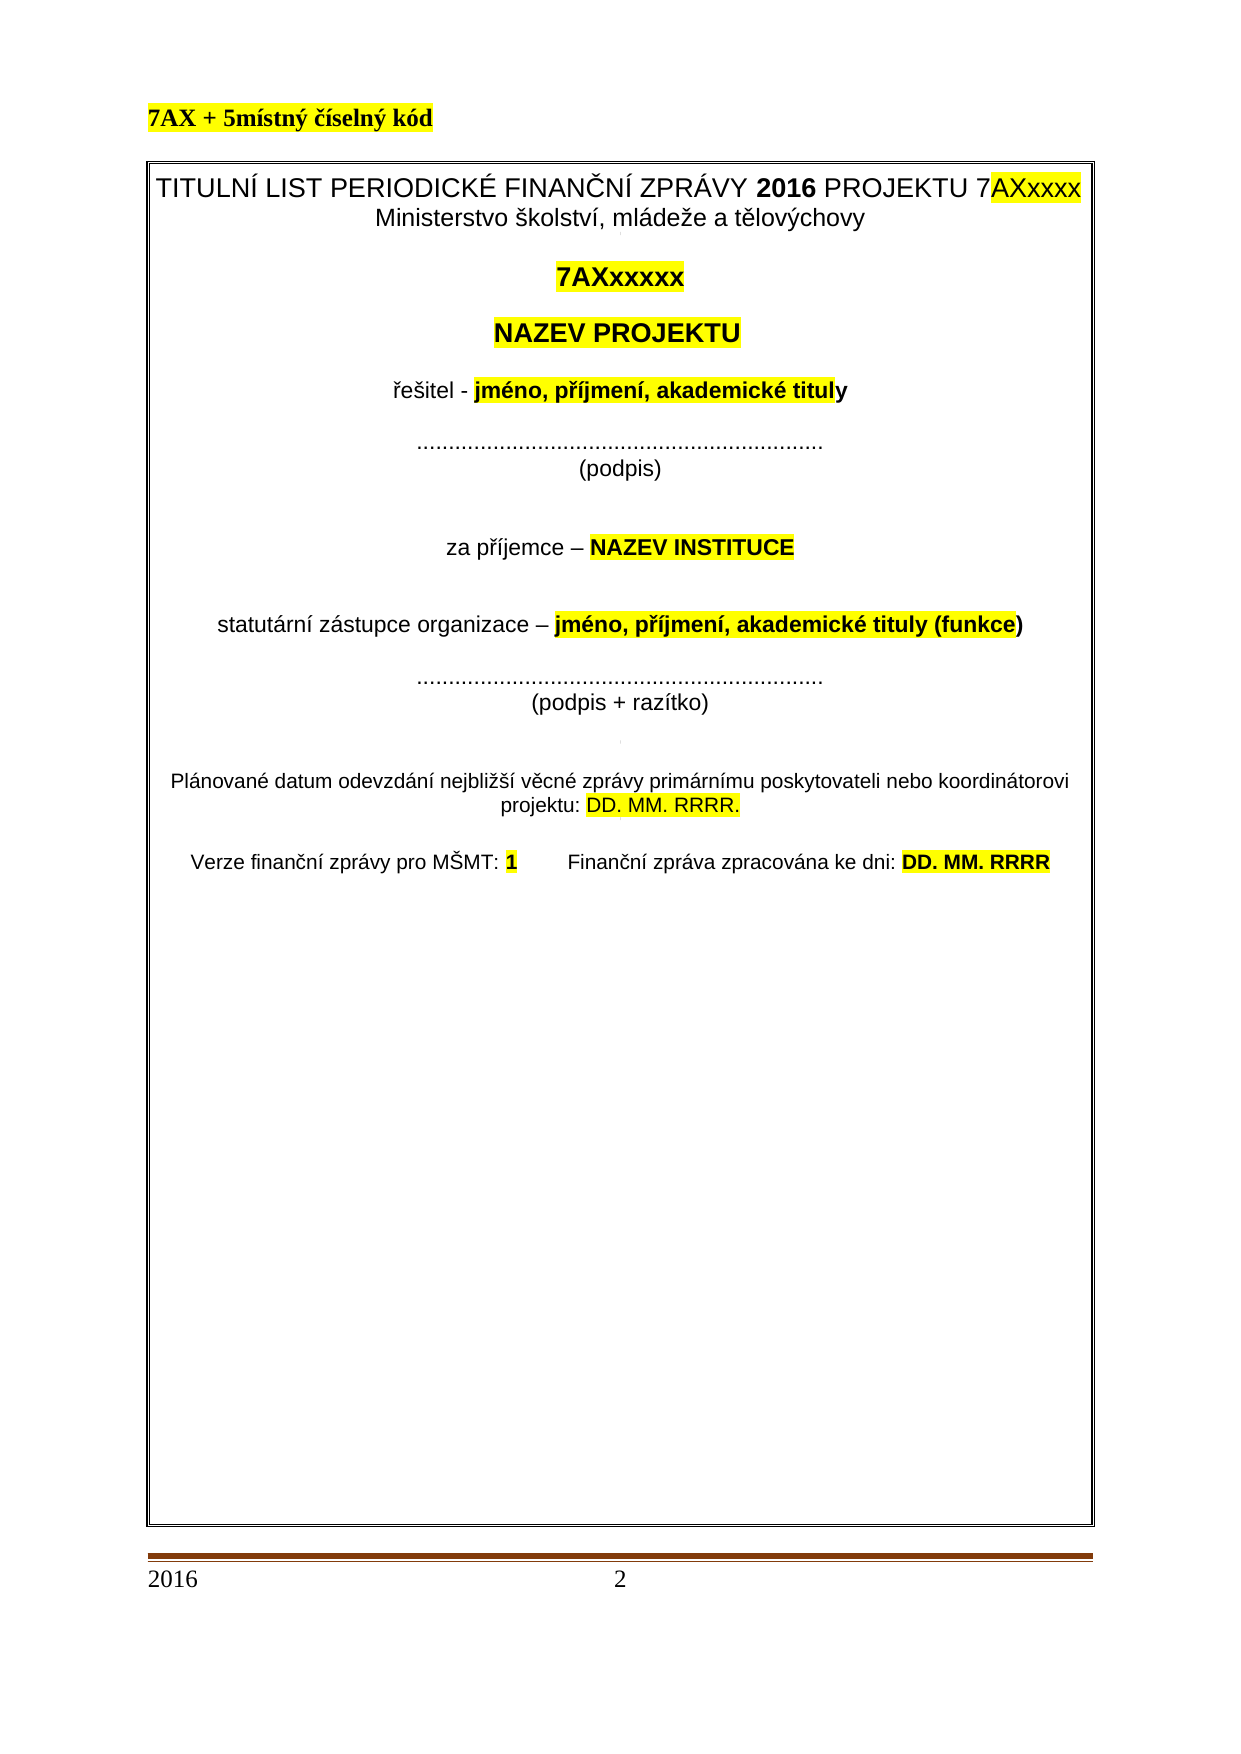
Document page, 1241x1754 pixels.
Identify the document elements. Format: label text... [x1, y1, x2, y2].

table_header TITULNÍ LIST PERIODICKÉ FINANČNÍ ZPRÁVY 2016 PROJEKTU 7AXxxxx Ministerstvo školství, mládeže a tělovýchovy 7AXxxxxx NAZEV PROJEKTU řešitel - jméno, příjmení, akademické tituly ................................................................ (podpis) za příjemce – NAZEV INSTITUCE statutární zástupce organizace – jméno, příjmení, akademické tituly (funkce) ................................................................ (podpis + razítko) Plánované datum odevzdání nejbližší věcné zprávy primárnímu poskytovateli nebo koordinátorovi projektu: DD. MM. RRRR. Verze finanční zprávy pro MŠMT: 1 Finanční zpráva zpracována ke dni: DD. MM. RRRR [150, 164, 1091, 1524]
